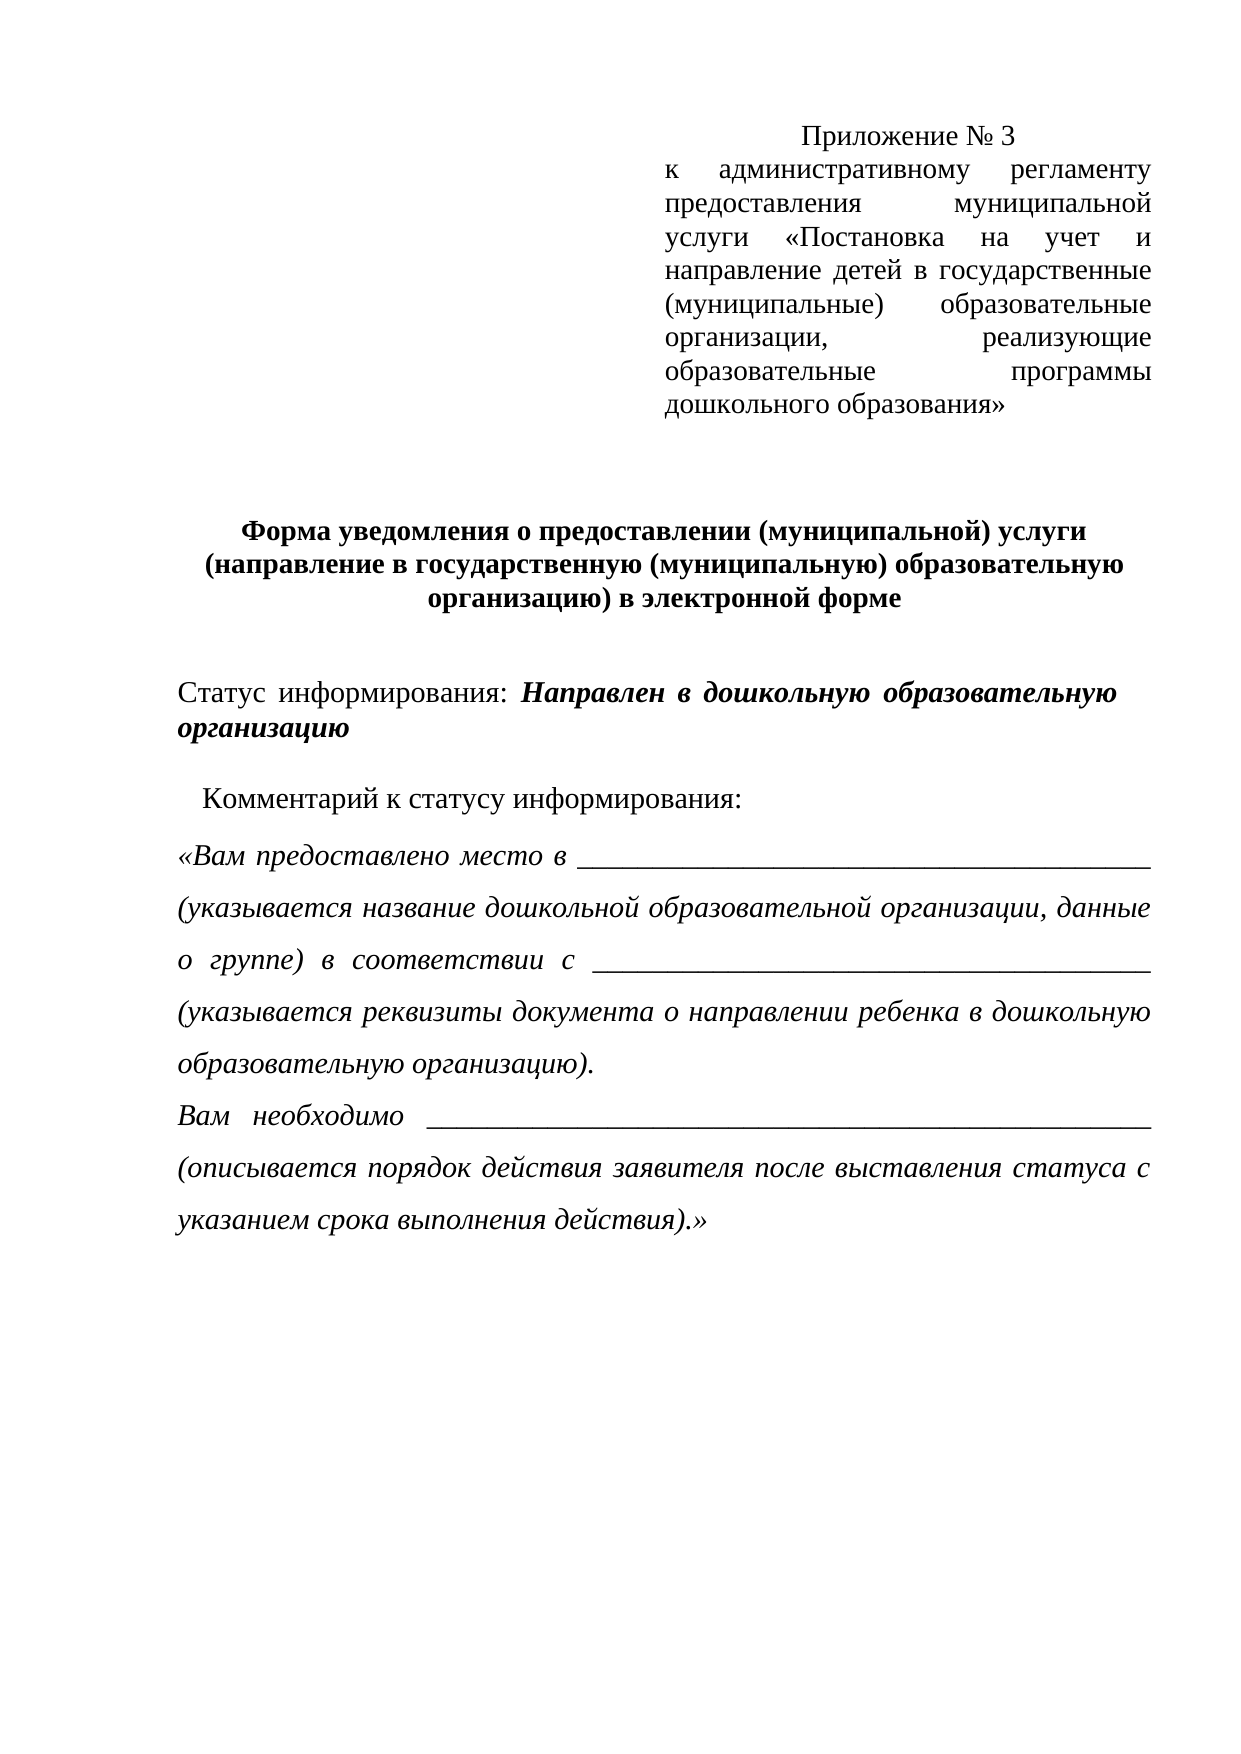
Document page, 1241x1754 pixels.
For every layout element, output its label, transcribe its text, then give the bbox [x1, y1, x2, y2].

list Комментарий к статусу информирования: [202, 780, 1152, 814]
text Приложение № 3 [664, 118, 1152, 152]
text Вам необходимо ________________________________________________ (описывается порядок действия заявителя после выставления cmamyca с указанием срока выполнения действия).» [177, 1097, 1152, 1236]
text «Вам предоставлено место в ______________________________________ (указывается название дошкольной образовательной организации, данные о группе) в соответствии с _____________________________________ (указывается реквизиты документа о направлении ребенка в дошкольную образовательную организацию). [177, 838, 1152, 1080]
list Форма уведомления о предоставлении (муниципальной) услуги (направление в государственную (муниципальную) образовательную организацию) в электронной форме [176, 513, 1152, 614]
text Статус информирования: Направлен в дошкольную образовательную организацию [177, 674, 1117, 744]
text к административному регламенту предоставления муниципальной услуги «Постановка на учет и направление детей в государственные (муниципальные) образовательные организации, реализующие образовательные программы дошкольного образования» [664, 152, 1152, 420]
